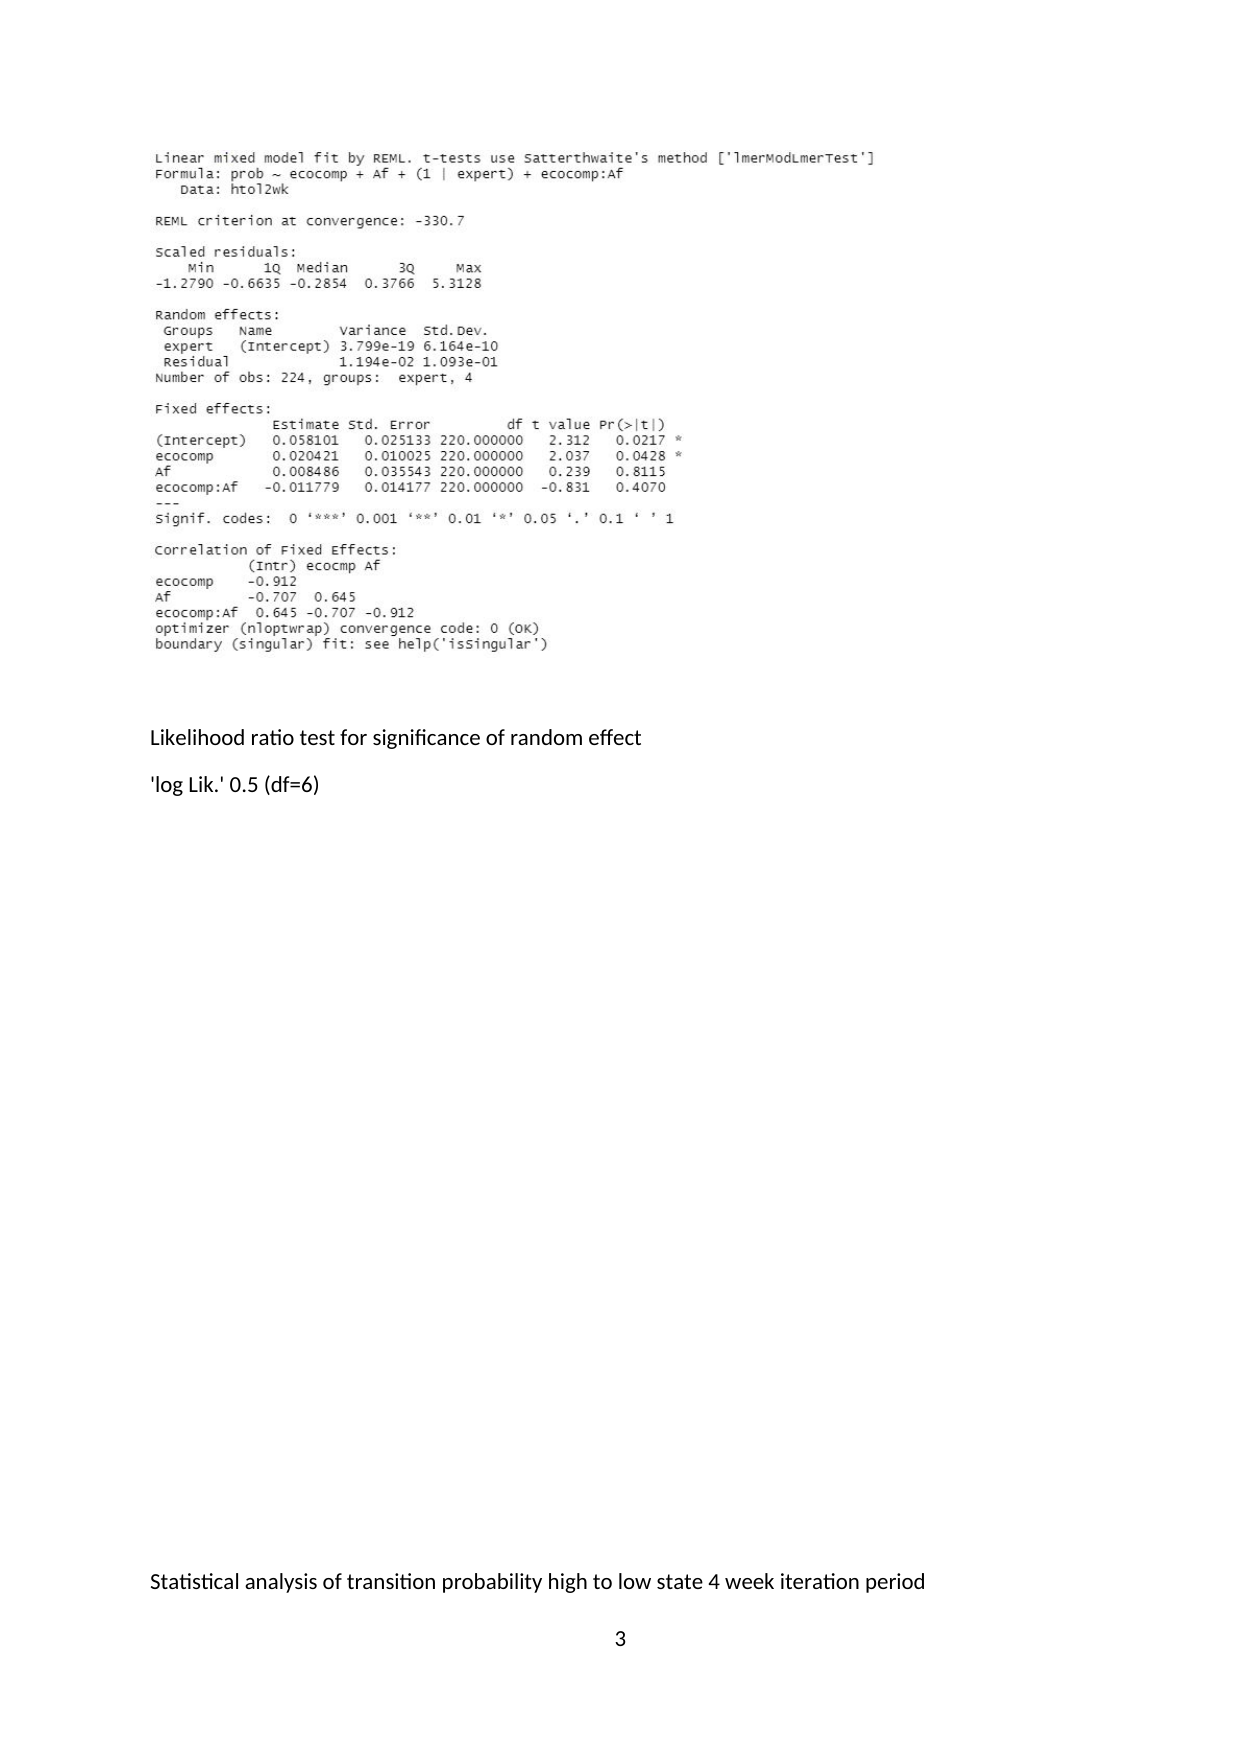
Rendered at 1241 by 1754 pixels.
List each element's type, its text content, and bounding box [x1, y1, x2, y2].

text Likelihood ratio test for significance of random effect [150, 723, 1090, 751]
text 'log Lik.' 0.5 (df=6) [150, 770, 1090, 798]
text Statistical analysis of transition probability high to low state 4 week iteration period [150, 1567, 1090, 1595]
picture [150, 150, 883, 658]
